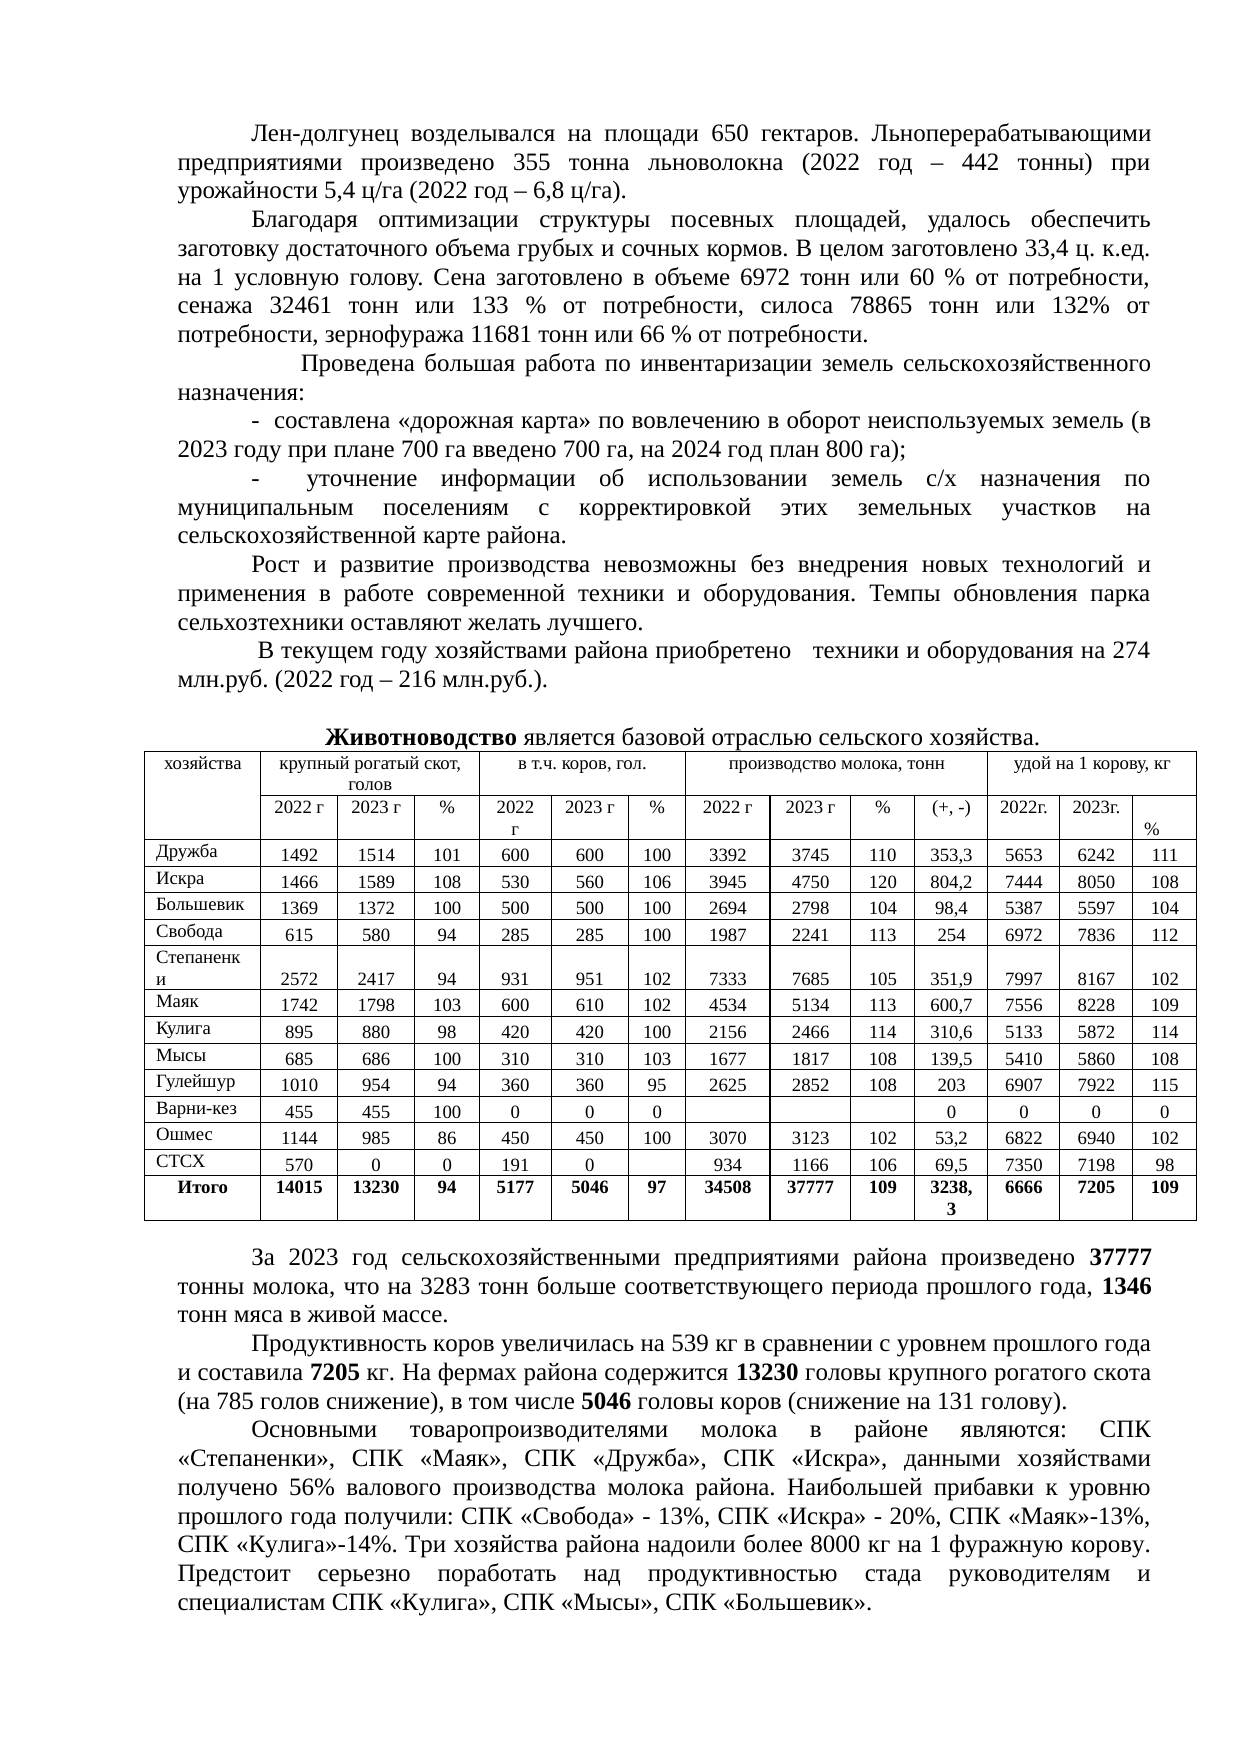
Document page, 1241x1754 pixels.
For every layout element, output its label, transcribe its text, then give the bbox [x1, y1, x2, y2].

table_cell 139,5 [915, 1044, 987, 1069]
table_cell 2417 [338, 946, 414, 989]
table_cell 2022 г [480, 796, 551, 839]
table_cell Варни-кез [145, 1097, 260, 1122]
table_cell 934 [686, 1150, 769, 1175]
table_cell 100 [629, 1017, 685, 1042]
table_cell [686, 1097, 769, 1122]
table_cell 109 [1133, 990, 1196, 1016]
table_cell 0 [988, 1097, 1059, 1122]
table_cell 895 [261, 1017, 337, 1042]
table_header хозяйства [145, 752, 260, 839]
table_cell 2572 [261, 946, 337, 989]
table_cell 3123 [771, 1123, 850, 1149]
table_cell 420 [552, 1017, 628, 1042]
table_cell 94 [415, 946, 479, 989]
table_cell 500 [552, 893, 628, 919]
table_cell Дружба [145, 840, 260, 866]
table_cell 5177 [480, 1176, 551, 1219]
text Благодаря оптимизации структуры посевных площадей, удалось обеспечить заготовку достаточного объема грубых и сочных кормов. В целом заготовлено 33,4 ц. к.ед. на 1 условную голову. Сена заготовлено в объеме 6972 тонн или 60 % от потребности, сенажа 32461 тонн или 133 % от потребности, силоса 78865 тонн или 132% от потребности, зернофуража 11681 тонн или 66 % от потребности. [177, 204, 1152, 348]
table_cell 109 [851, 1176, 914, 1219]
table_cell 0 [552, 1150, 628, 1175]
table_cell 530 [480, 867, 551, 892]
table_cell 1798 [338, 990, 414, 1016]
table_cell 2625 [686, 1070, 769, 1096]
table_cell 94 [415, 920, 479, 945]
table_cell 5860 [1060, 1044, 1132, 1069]
table_cell 97 [629, 1176, 685, 1219]
table_cell 6907 [988, 1070, 1059, 1096]
table_cell [629, 1150, 685, 1175]
table_cell 353,3 [915, 840, 987, 866]
table_cell 7685 [771, 946, 850, 989]
table_cell 5134 [771, 990, 850, 1016]
table_cell 254 [915, 920, 987, 945]
table_cell СТСХ [145, 1150, 260, 1175]
table_cell Искра [145, 867, 260, 892]
table_cell 6940 [1060, 1123, 1132, 1149]
table_cell 115 [1133, 1070, 1196, 1096]
table_cell [771, 1097, 850, 1122]
table_cell 108 [415, 867, 479, 892]
table_cell Кулига [145, 1017, 260, 1042]
table_header крупный рогатый скот, голов [261, 752, 479, 795]
table_cell 102 [1133, 946, 1196, 989]
table_cell 0 [629, 1097, 685, 1122]
table_cell 580 [338, 920, 414, 945]
table_cell 95 [629, 1070, 685, 1096]
table_cell 450 [480, 1123, 551, 1149]
table_cell 615 [261, 920, 337, 945]
table_cell 285 [552, 920, 628, 945]
table_cell 109 [1133, 1176, 1196, 1219]
table_header удой на 1 корову, кг [988, 752, 1196, 795]
table_cell 1372 [338, 893, 414, 919]
table_cell Ошмес [145, 1123, 260, 1149]
table_cell 103 [629, 1044, 685, 1069]
table_cell 1514 [338, 840, 414, 866]
table_cell 3070 [686, 1123, 769, 1149]
table_cell 1144 [261, 1123, 337, 1149]
table_cell 3392 [686, 840, 769, 866]
table_cell [851, 1097, 914, 1122]
table_cell 685 [261, 1044, 337, 1069]
table_cell 108 [851, 1044, 914, 1069]
table_cell Степаненки [145, 946, 260, 989]
table_cell % [629, 796, 685, 839]
table_cell 360 [480, 1070, 551, 1096]
table_cell 3238,3 [915, 1176, 987, 1219]
table_cell 2023 г [771, 796, 850, 839]
table_cell 106 [629, 867, 685, 892]
table_cell 7198 [1060, 1150, 1132, 1175]
table_cell 600 [480, 840, 551, 866]
text За 2023 год сельскохозяйственными предприятиями района произведено 37777 тонны молока, что на 3283 тонн больше соответствующего периода прошлого года, 1346 тонн мяса в живой массе. [177, 1242, 1152, 1328]
table_cell 114 [851, 1017, 914, 1042]
table_cell 203 [915, 1070, 987, 1096]
table_cell 104 [851, 893, 914, 919]
table_cell 113 [851, 990, 914, 1016]
table_cell Большевик [145, 893, 260, 919]
table_cell 310 [480, 1044, 551, 1069]
table_cell 570 [261, 1150, 337, 1175]
table_cell 114 [1133, 1017, 1196, 1042]
table_cell 94 [415, 1070, 479, 1096]
table_cell 600,7 [915, 990, 987, 1016]
table_cell 1369 [261, 893, 337, 919]
text Рост и развитие производства невозможны без внедрения новых технологий и применения в работе современной техники и оборудования. Темпы обновления парка сельхозтехники оставляют желать лучшего. [177, 549, 1152, 636]
table_cell 7205 [1060, 1176, 1132, 1219]
table_cell 985 [338, 1123, 414, 1149]
text Проведена большая работа по инвентаризации земель сельскохозяйственного назначения: [177, 348, 1152, 406]
table_cell 804,2 [915, 867, 987, 892]
table_cell 450 [552, 1123, 628, 1149]
table_cell 2022 г [261, 796, 337, 839]
table_cell 931 [480, 946, 551, 989]
table_cell 4534 [686, 990, 769, 1016]
table_cell 100 [629, 920, 685, 945]
table_cell 101 [415, 840, 479, 866]
table_cell 98 [1133, 1150, 1196, 1175]
text Животноводство является базовой отраслью сельского хозяйства. [177, 722, 1152, 751]
table_cell 2022г. [988, 796, 1059, 839]
table_cell 600 [552, 840, 628, 866]
table_cell 1010 [261, 1070, 337, 1096]
table_cell 310,6 [915, 1017, 987, 1042]
text Продуктивность коров увеличилась на 539 кг в сравнении с уровнем прошлого года и составила 7205 кг. На фермах района содержится 13230 головы крупного рогатого скота (на 785 голов снижение), в том числе 5046 головы коров (снижение на 131 голову). [177, 1328, 1152, 1414]
table_cell 4750 [771, 867, 850, 892]
table_cell 285 [480, 920, 551, 945]
table_cell 455 [261, 1097, 337, 1122]
table_cell 7556 [988, 990, 1059, 1016]
table_cell 113 [851, 920, 914, 945]
table_cell 0 [552, 1097, 628, 1122]
table_cell 5133 [988, 1017, 1059, 1042]
table_cell 7444 [988, 867, 1059, 892]
table_cell 1466 [261, 867, 337, 892]
table_cell 455 [338, 1097, 414, 1122]
table_cell 8050 [1060, 867, 1132, 892]
table_cell 108 [1133, 1044, 1196, 1069]
table_cell 3745 [771, 840, 850, 866]
table_cell 420 [480, 1017, 551, 1042]
table_cell 5872 [1060, 1017, 1132, 1042]
table_cell 102 [1133, 1123, 1196, 1149]
table_cell 100 [415, 1044, 479, 1069]
table_cell 104 [1133, 893, 1196, 919]
table_cell 86 [415, 1123, 479, 1149]
table_cell 100 [629, 1123, 685, 1149]
table_cell 34508 [686, 1176, 769, 1219]
table_cell 111 [1133, 840, 1196, 866]
table_cell Мысы [145, 1044, 260, 1069]
table_cell 0 [1060, 1097, 1132, 1122]
table_cell 108 [1133, 867, 1196, 892]
text - уточнение информации об использовании земель с/х назначения по муниципальным поселениям с корректировкой этих земельных участков на сельскохозяйственной карте района. [177, 463, 1152, 549]
table_cell 2852 [771, 1070, 850, 1096]
table_cell % [415, 796, 479, 839]
table_cell 2023 г [552, 796, 628, 839]
table_cell 360 [552, 1070, 628, 1096]
text Основными товаропроизводителями молока в районе являются: СПК «Степаненки», СПК «Маяк», СПК «Дружба», СПК «Искра», данными хозяйствами получено 56% валового производства молока района. Наибольшей прибавки к уровню прошлого года получили: СПК «Свобода» - 13%, СПК «Искра» - 20%, СПК «Маяк»-13%, СПК «Кулига»-14%. Три хозяйства района надоили более 8000 кг на 1 фуражную корову. Предстоит серьезно поработать над продуктивностью стада руководителям и специалистам СПК «Кулига», СПК «Мысы», СПК «Большевик». [177, 1414, 1152, 1616]
table_cell 102 [629, 990, 685, 1016]
text В текущем году хозяйствами района приобретено техники и оборудования на 274 млн.руб. (2022 год – 216 млн.руб.). [177, 636, 1152, 693]
table_cell 1166 [771, 1150, 850, 1175]
table_cell 954 [338, 1070, 414, 1096]
table_cell 102 [851, 1123, 914, 1149]
table_cell 6972 [988, 920, 1059, 945]
table_cell 69,5 [915, 1150, 987, 1175]
table_cell 7350 [988, 1150, 1059, 1175]
table_cell 37777 [771, 1176, 850, 1219]
table_cell 560 [552, 867, 628, 892]
text Лен-долгунец возделывался на площади 650 гектаров. Льноперерабатывающими предприятиями произведено 355 тонна льноволокна (2022 год – 442 тонны) при урожайности 5,4 ц/га (2022 год – 6,8 ц/га). [177, 118, 1152, 204]
table_cell 1987 [686, 920, 769, 945]
table_cell 110 [851, 840, 914, 866]
table_cell 3945 [686, 867, 769, 892]
table_cell 610 [552, 990, 628, 1016]
table_cell 0 [480, 1097, 551, 1122]
table_cell 5597 [1060, 893, 1132, 919]
table_cell 7922 [1060, 1070, 1132, 1096]
table_cell 103 [415, 990, 479, 1016]
table_cell 5653 [988, 840, 1059, 866]
table_cell 2466 [771, 1017, 850, 1042]
table_cell 310 [552, 1044, 628, 1069]
table_cell 13230 [338, 1176, 414, 1219]
table_cell 0 [338, 1150, 414, 1175]
table_cell 98,4 [915, 893, 987, 919]
table_cell 2156 [686, 1017, 769, 1042]
table_cell 105 [851, 946, 914, 989]
table_cell 1817 [771, 1044, 850, 1069]
table_cell 8228 [1060, 990, 1132, 1016]
table_cell 1742 [261, 990, 337, 1016]
table_cell 7333 [686, 946, 769, 989]
table_cell 120 [851, 867, 914, 892]
table_cell Свобода [145, 920, 260, 945]
table_cell 6822 [988, 1123, 1059, 1149]
table_cell 7997 [988, 946, 1059, 989]
table_cell 94 [415, 1176, 479, 1219]
table_cell 191 [480, 1150, 551, 1175]
table_cell 7836 [1060, 920, 1132, 945]
table_cell 112 [1133, 920, 1196, 945]
table_cell (+, -) [915, 796, 987, 839]
table_cell 5387 [988, 893, 1059, 919]
table_cell 1589 [338, 867, 414, 892]
table_cell 0 [415, 1150, 479, 1175]
table_cell 6242 [1060, 840, 1132, 866]
table_cell 6666 [988, 1176, 1059, 1219]
table_cell 108 [851, 1070, 914, 1096]
table_cell % [1133, 796, 1196, 839]
table_cell 0 [915, 1097, 987, 1122]
table_cell 100 [629, 840, 685, 866]
table_cell 351,9 [915, 946, 987, 989]
table_cell 100 [629, 893, 685, 919]
table_cell 98 [415, 1017, 479, 1042]
table_cell 102 [629, 946, 685, 989]
table_cell 2022 г [686, 796, 769, 839]
table_cell 2241 [771, 920, 850, 945]
table_cell 8167 [1060, 946, 1132, 989]
table_cell 100 [415, 1097, 479, 1122]
table_cell 686 [338, 1044, 414, 1069]
table_cell 53,2 [915, 1123, 987, 1149]
table_cell 2023 г [338, 796, 414, 839]
table_cell 0 [1133, 1097, 1196, 1122]
table_cell % [851, 796, 914, 839]
table_cell Маяк [145, 990, 260, 1016]
table_header в т.ч. коров, гол. [480, 752, 685, 795]
table_cell 600 [480, 990, 551, 1016]
table_cell 2798 [771, 893, 850, 919]
text - составлена «дорожная карта» по вовлечению в оборот неиспользуемых земель (в 2023 году при плане 700 га введено 700 га, на 2024 год план 800 га); [177, 406, 1152, 463]
table_cell 2023г. [1060, 796, 1132, 839]
table_cell 500 [480, 893, 551, 919]
table_cell 951 [552, 946, 628, 989]
table_cell 880 [338, 1017, 414, 1042]
table_cell 1492 [261, 840, 337, 866]
table_cell 5046 [552, 1176, 628, 1219]
table_cell 5410 [988, 1044, 1059, 1069]
table_cell 100 [415, 893, 479, 919]
table_cell 1677 [686, 1044, 769, 1069]
table_cell 2694 [686, 893, 769, 919]
table_cell 106 [851, 1150, 914, 1175]
table_cell Гулейшур [145, 1070, 260, 1096]
table_cell 14015 [261, 1176, 337, 1219]
table_header производство молока, тонн [686, 752, 987, 795]
table_cell Итого [145, 1176, 260, 1219]
